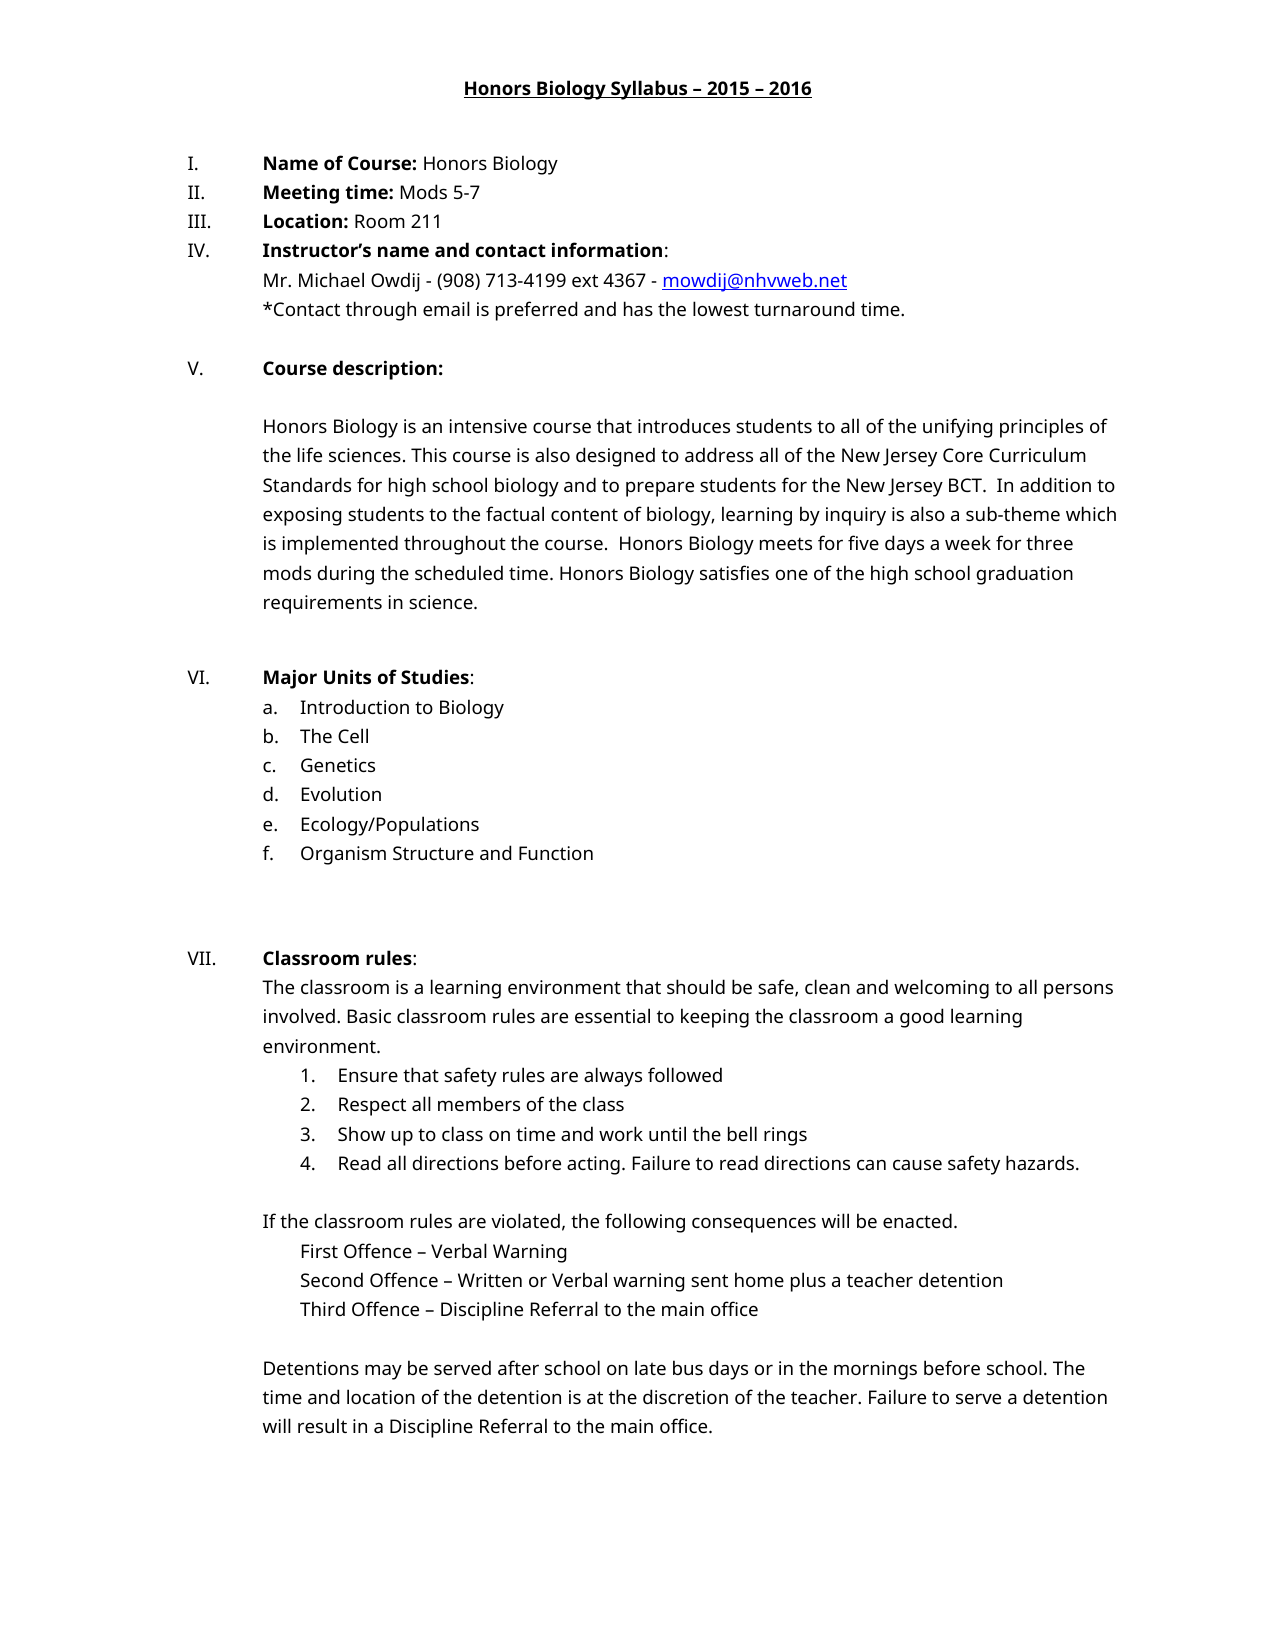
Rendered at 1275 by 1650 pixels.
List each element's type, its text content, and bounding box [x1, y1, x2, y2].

list The classroom is a learning environment that should be safe, clean and welcoming to all persons involved. Basic classroom rules are essential to keeping the classroom a good learning environment. [262, 974, 1125, 1058]
list Ecology/Populations [262, 811, 1125, 837]
list Introduction to Biology [262, 694, 1125, 719]
list *Contact through email is preferred and has the lowest turnaround time. [262, 296, 1125, 322]
list Instructor’s name and contact information: [187, 238, 1125, 263]
list Organism Structure and Function [262, 840, 1125, 866]
list Course description: [187, 355, 1125, 380]
list Meeting time: Mods 5-7 [187, 179, 1125, 205]
list Respect all members of the class [300, 1092, 1125, 1117]
list Show up to class on time and work until the bell rings [300, 1121, 1125, 1146]
list Mr. Michael Owdij - (908) 713-4199 ext 4367 - mowdij@nhvweb.net [262, 267, 437, 293]
list The Cell [262, 723, 1125, 749]
list Second Offence – Written or Verbal warning sent home plus a teacher detention [150, 1267, 1125, 1293]
list If the classroom rules are violated, the following consequences will be enacted. [262, 1209, 1125, 1234]
list Location: Room 211 [187, 208, 1125, 234]
list Genetics [262, 752, 1125, 778]
list Classroom rules: [187, 945, 1125, 971]
list Third Offence – Discipline Referral to the main office [150, 1296, 1125, 1322]
list Detentions may be served after school on late bus days or in the mornings before school. The time and location of the detention is at the discretion of the teacher. Failure to serve a detention will result in a Discipline Referral to the main office. [262, 1355, 1125, 1439]
list Major Units of Studies: [187, 665, 1125, 690]
list Mr. Michael Owdij - (908) 713-4199 ext 4367 - mowdij@nhvweb.net [662, 267, 1125, 293]
list Evolution [262, 782, 1125, 807]
list Name of Course: Honors Biology [187, 150, 1125, 176]
list Ensure that safety rules are always followed [300, 1062, 1125, 1088]
list First Offence – Verbal Warning [150, 1238, 1125, 1263]
list Honors Biology is an intensive course that introduces students to all of the unifying principles of the life sciences. This course is also designed to address all of the New Jersey Core Curriculum Standards for high school biology and to prepare students for the New Jersey BCT. In addition to exposing students to the factual content of biology, learning by inquiry is also a sub-theme which is implemented throughout the course. Honors Biology meets for five days a week for three mods during the scheduled time. Honors Biology satisfies one of the high school graduation requirements in science. [262, 413, 1125, 614]
list Read all directions before acting. Failure to read directions can cause safety hazards. [300, 1150, 1125, 1176]
